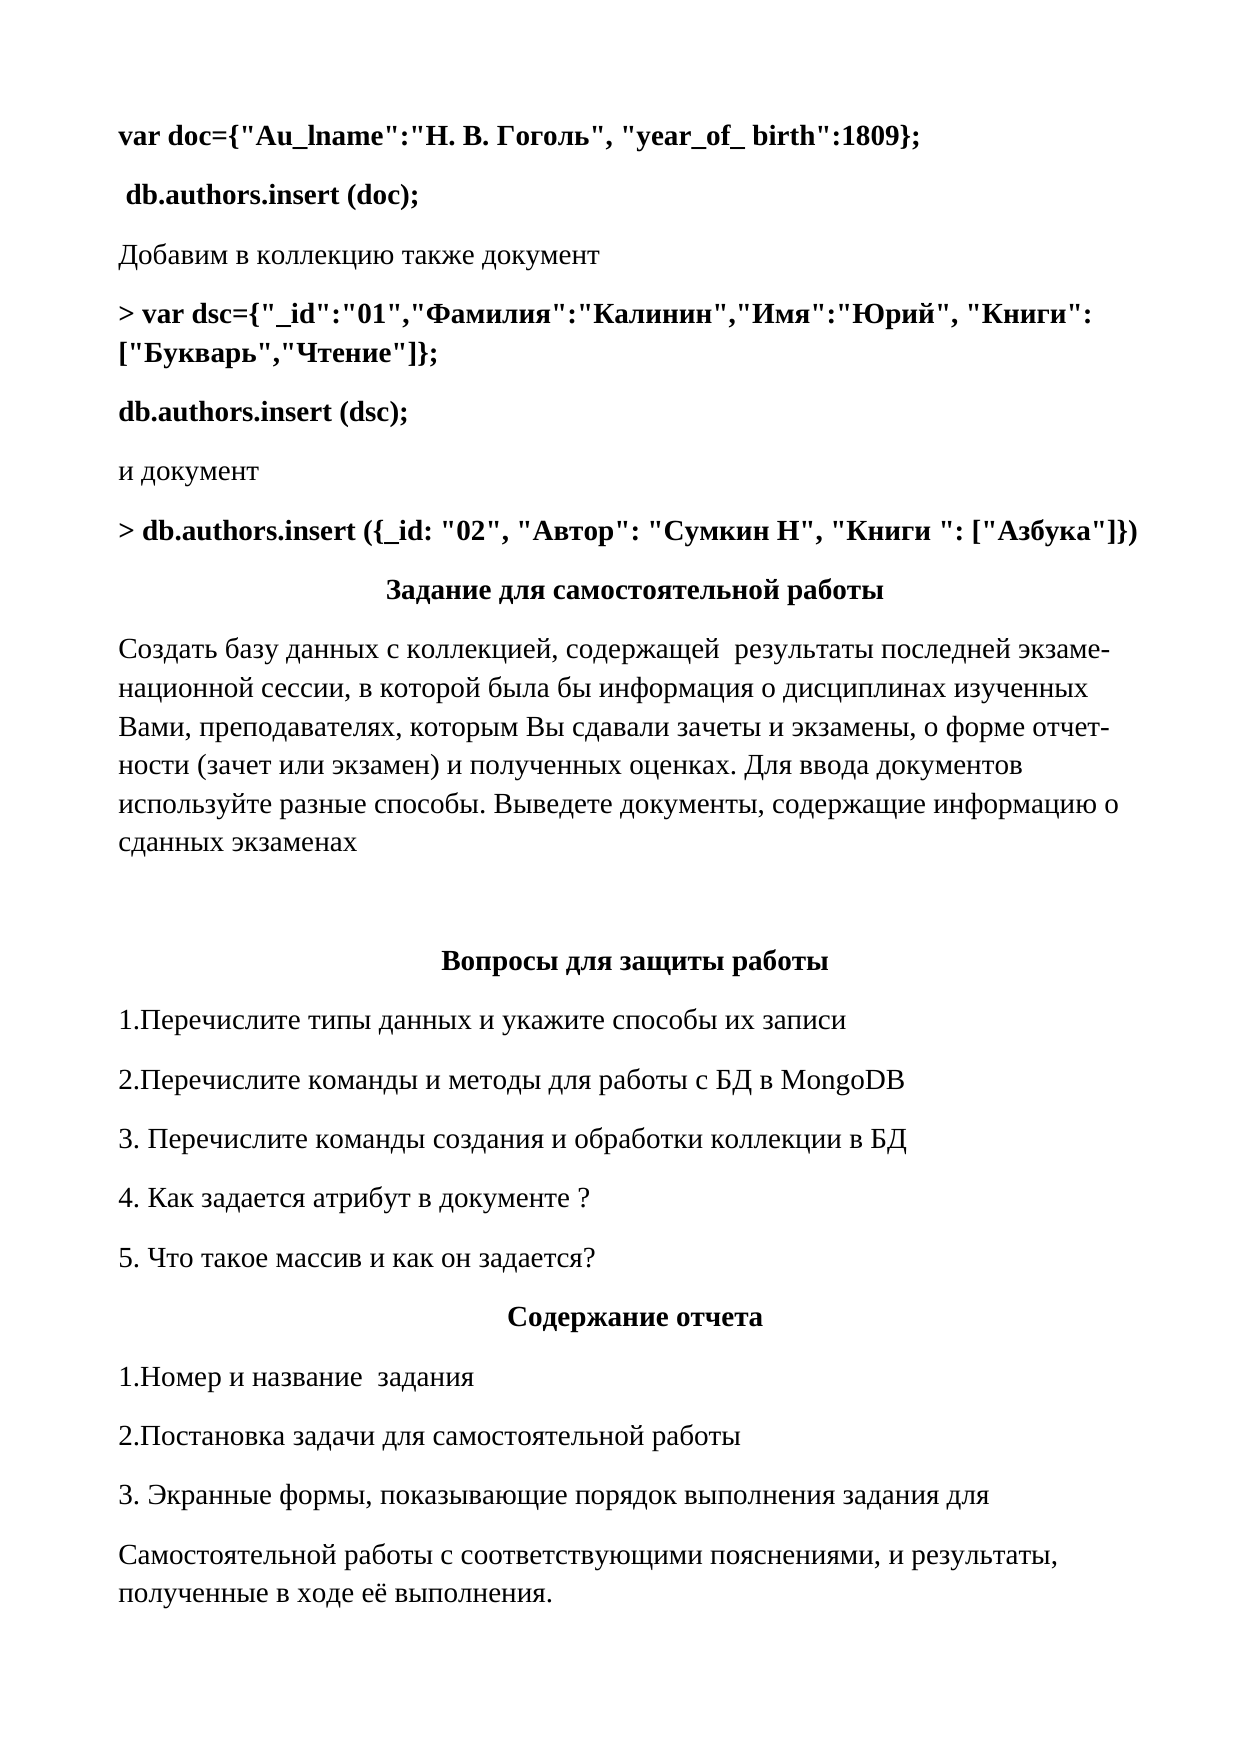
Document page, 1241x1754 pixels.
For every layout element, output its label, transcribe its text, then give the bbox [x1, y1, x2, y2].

text Вопросы для защиты работы [118, 943, 1152, 977]
text 2.Перечислите команды и методы для работы с БД в MongoDB [118, 1062, 1152, 1095]
text 3. Экранные формы, показывающие порядок выполнения задания для [118, 1477, 1152, 1511]
text и документ [118, 453, 1152, 487]
text 2.Постановка задачи для самостоятельной работы [118, 1418, 1152, 1452]
text Добавим в коллекцию также документ [118, 237, 1152, 270]
text > var dsc={"_id":"01","Фамилия":"Калинин","Имя":"Юрий", "Книги":["Букварь","Чтение"]}; [118, 296, 1152, 368]
text Содержание отчета [118, 1299, 1152, 1333]
text Создать базу данных с коллекцией, содержащей результаты последней экзаме-национной сессии, в которой была бы информация о дисциплинах изученных Вами, преподавателях, которым Вы сдавали зачеты и экзамены, о форме отчет-ности (зачет или экзамен) и полученных оценках. Для ввода документов используйте разные способы. Выведете документы, содержащие информацию о сданных экзаменах [118, 632, 1152, 858]
text 1.Номер и название задания [118, 1359, 1152, 1392]
text 1.Перечислите типы данных и укажите способы их записи [118, 1002, 1152, 1036]
text db.authors.insert (doc); [118, 177, 1152, 211]
text 5. Что такое массив и как он задается? [118, 1240, 1152, 1273]
text db.authors.insert (dsc); [118, 394, 1152, 428]
text 4. Как задается атрибут в документе ? [118, 1181, 1152, 1214]
text > db.authors.insert ({_id: "02", "Автор": "Сумкин Н", "Книги ": ["Азбука"]}) [118, 513, 1152, 546]
text var doc={"Au_lname":"Н. В. Гоголь", "year_of_ birth":1809}; [118, 118, 1152, 152]
text 3. Перечислите команды создания и обработки коллекции в БД [118, 1121, 1152, 1155]
text Задание для самостоятельной работы [118, 572, 1152, 606]
text Самостоятельной работы с соответствующими пояснениями, и результаты, полученные в ходе её выполнения. [118, 1537, 1152, 1609]
